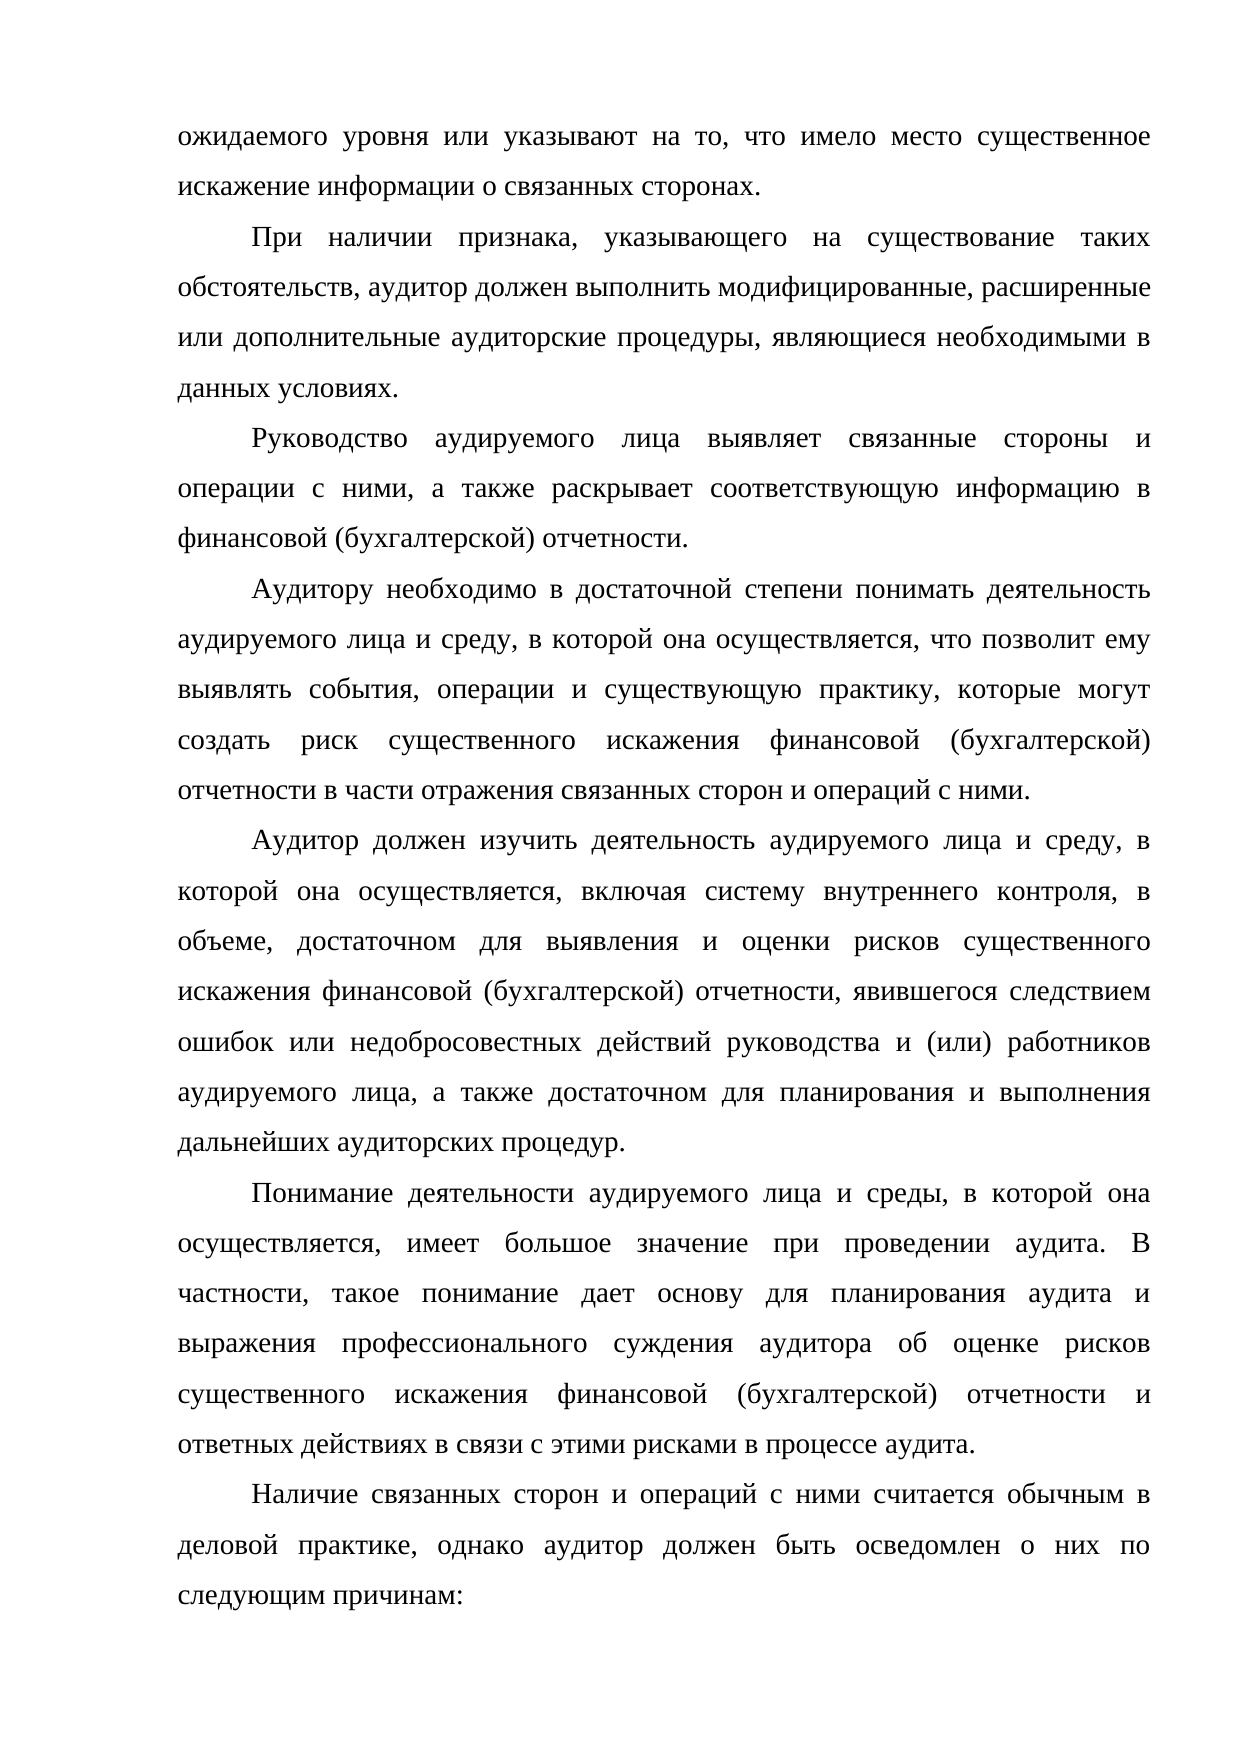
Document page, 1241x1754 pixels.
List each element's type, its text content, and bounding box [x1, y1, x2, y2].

text Аудитору необходимо в достаточной степени понимать деятельность аудируемого лица и среду, в которой она осуществляется, что позволит ему выявлять события, операции и существующую практику, которые могут создать риск существенного искажения финансовой (бухгалтерской) отчетности в части отражения связанных сторон и операций с ними. [177, 571, 1152, 806]
text При наличии признака, указывающего на существование таких обстоятельств, аудитор должен выполнить модифицированные, расширенные или дополнительные аудиторские процедуры, являющиеся необходимыми в данных условиях. [177, 219, 1152, 403]
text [177, 118, 1152, 202]
text Наличие связанных сторон и операций с ними считается обычным в деловой практике, однако аудитор должен быть осведомлен о них по следующим причинам: [177, 1477, 1152, 1611]
text Руководство аудируемого лица выявляет связанные стороны и операции с ними, а также раскрывает соответствующую информацию в финансовой (бухгалтерской) отчетности. [177, 420, 1152, 554]
text Аудитор должен изучить деятельность аудируемого лица и среду, в которой она осуществляется, включая систему внутреннего контроля, в объеме, достаточном для выявления и оценки рисков существенного искажения финансовой (бухгалтерской) отчетности, явившегося следствием ошибок или недобросовестных действий руководства и (или) работников аудируемого лица, а также достаточном для планирования и выполнения дальнейших аудиторских процедур. [177, 822, 1152, 1158]
text Понимание деятельности аудируемого лица и среды, в которой она осуществляется, имеет большое значение при проведении аудита. В частности, такое понимание дает основу для планирования аудита и выражения профессионального суждения аудитора об оценке рисков существенного искажения финансовой (бухгалтерской) отчетности и ответных действиях в связи с этими рисками в процессе аудита. [177, 1175, 1152, 1460]
